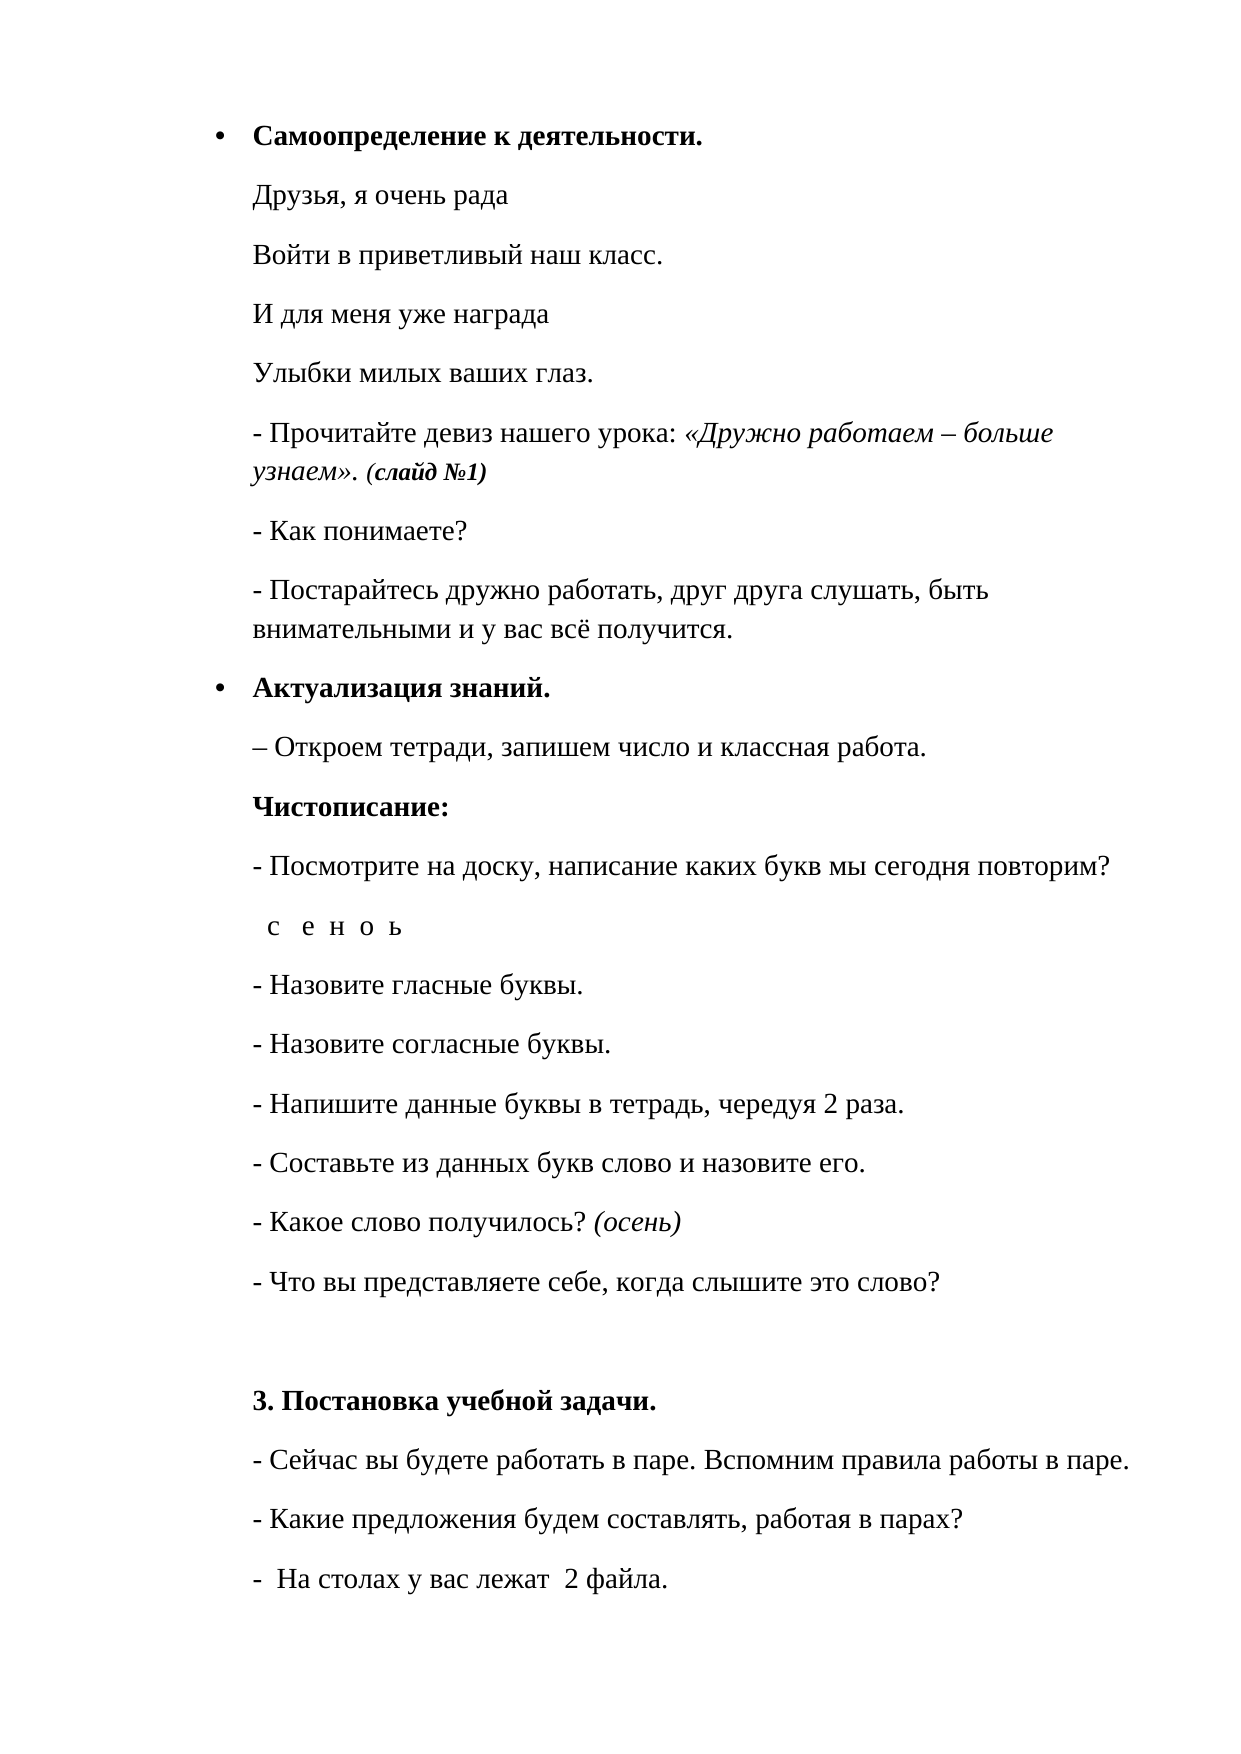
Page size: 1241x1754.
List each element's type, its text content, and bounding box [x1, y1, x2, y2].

text - Что вы представляете себе, когда слышите это слово? [252, 1264, 1152, 1297]
text - Какое слово получилось? (осень) [252, 1204, 1152, 1238]
text И для меня уже награда [252, 296, 1152, 330]
text - Составьте из данных букв слово и назовите его. [252, 1145, 1152, 1179]
text Друзья, я очень рада [252, 177, 1152, 211]
text – Откроем тетради, запишем число и классная работа. [252, 729, 1152, 763]
text - Напишите данные буквы в тетрадь, чередуя 2 раза. [252, 1086, 1152, 1119]
text - Прочитайте девиз нашего урока: «Дружно работаем – больше узнаем». (слайд №1) [252, 415, 1152, 487]
text - Назовите гласные буквы. [252, 967, 1152, 1001]
text - Назовите согласные буквы. [252, 1026, 1152, 1060]
list Актуализация знаний. [215, 670, 1152, 704]
list Самоопределение к деятельности. [215, 118, 1152, 152]
text Улыбки милых ваших глаз. [252, 356, 1152, 389]
text с е н о ь [252, 908, 1152, 941]
text - На столах у вас лежат 2 файла. [252, 1561, 1152, 1594]
text Чистописание: [252, 789, 1152, 822]
text Войти в приветливый наш класс. [252, 237, 1152, 270]
text - Как понимаете? [252, 513, 1152, 546]
text - Постарайтесь дружно работать, друг друга слушать, быть внимательными и у вас всё получится. [252, 572, 1152, 644]
text 3. Постановка учебной задачи. [252, 1383, 1152, 1416]
text - Посмотрите на доску, написание каких букв мы сегодня повторим? [252, 848, 1152, 882]
text - Какие предложения будем составлять, работая в парах? [252, 1501, 1152, 1535]
text - Сейчас вы будете работать в паре. Вспомним правила работы в паре. [252, 1442, 1152, 1476]
